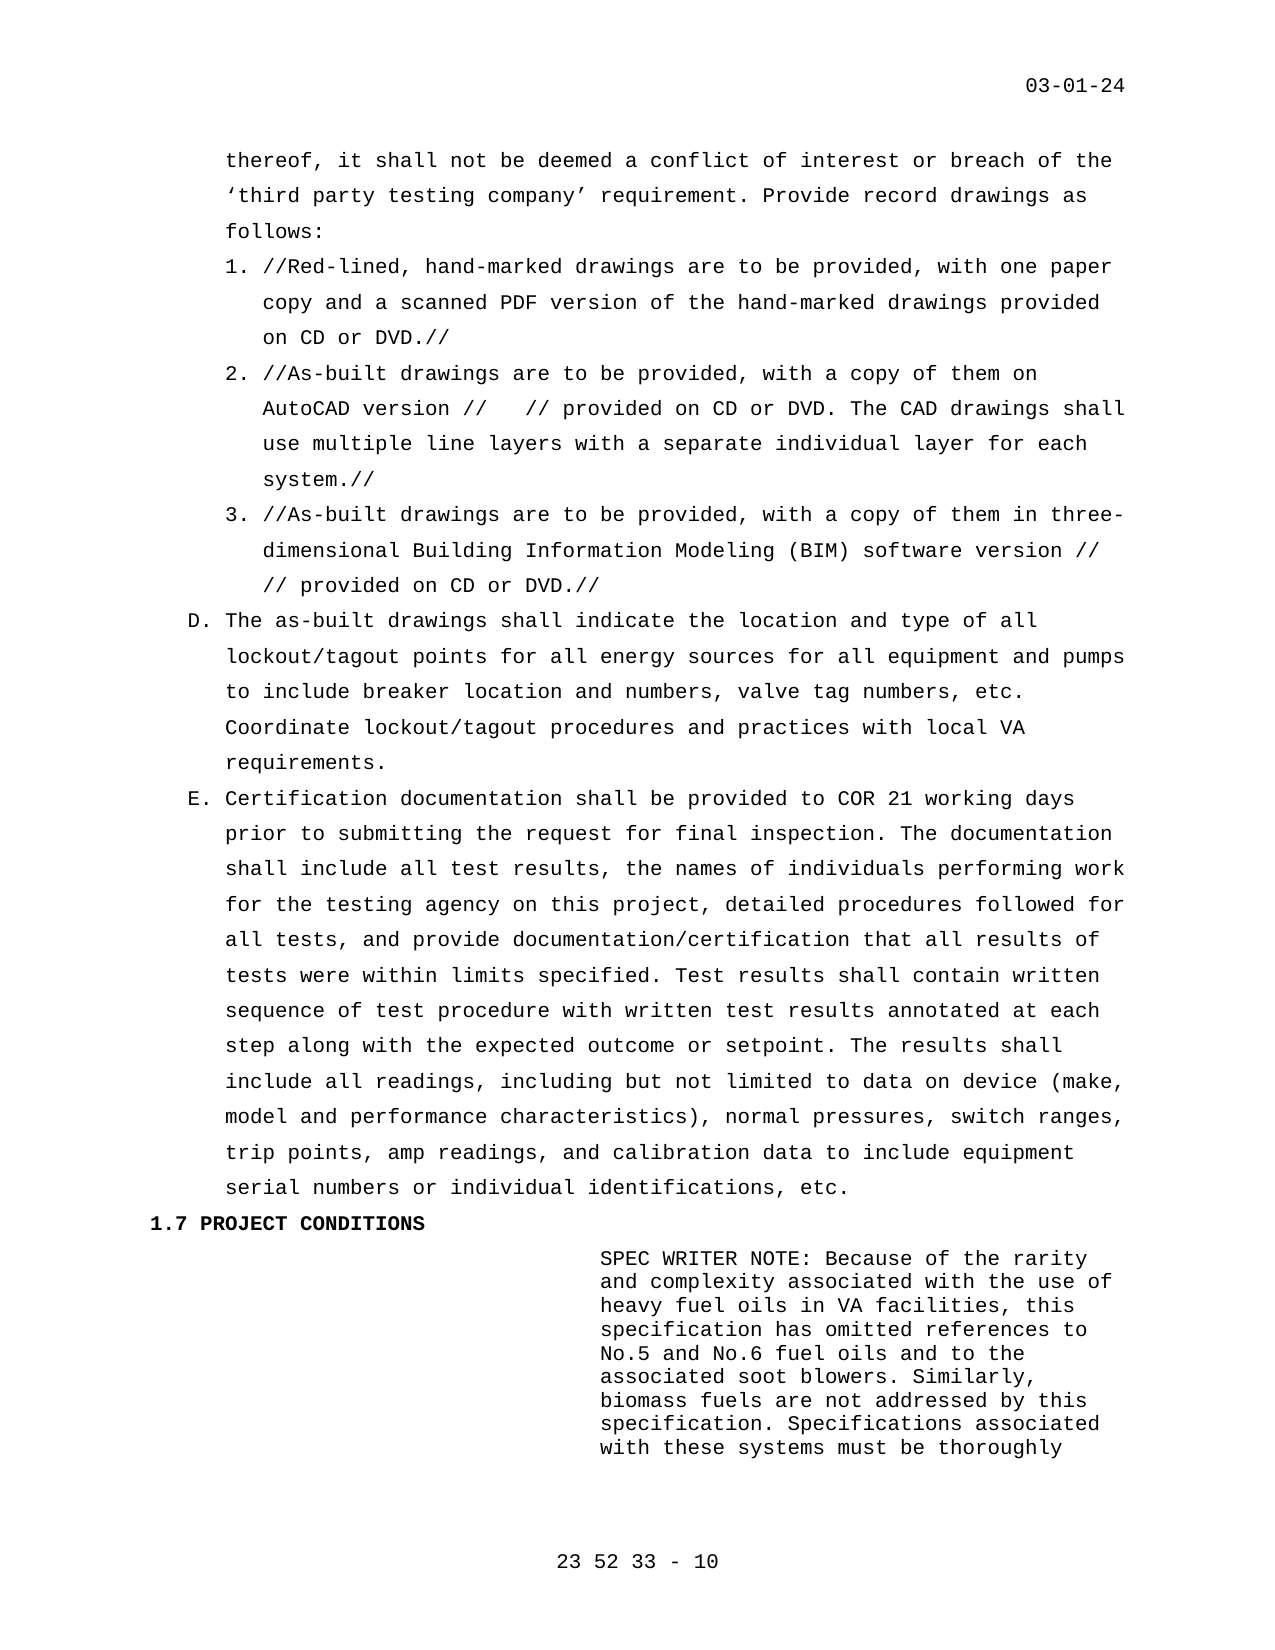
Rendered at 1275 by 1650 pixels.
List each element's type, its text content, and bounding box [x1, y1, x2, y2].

text PROJECT CONDITIONS [150, 1212, 1125, 1236]
text //As-built drawings are to be provided, with a copy of them in three-dimensional Building Information Modeling (BIM) software version // // provided on CD or DVD.// [225, 504, 1125, 599]
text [600, 1248, 1125, 1461]
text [187, 150, 1125, 244]
text The as-built drawings shall indicate the location and type of all lockout/tagout points for all energy sources for all equipment and pumps to include breaker location and numbers, valve tag numbers, etc. Coordinate lockout/tagout procedures and practices with local VA requirements. [187, 610, 1125, 776]
text //As-built drawings are to be provided, with a copy of them on AutoCAD version // // provided on CD or DVD. The CAD drawings shall use multiple line layers with a separate individual layer for each system.// [225, 362, 1125, 492]
text Certification documentation shall be provided to COR 21 working days prior to submitting the request for final inspection. The documentation shall include all test results, the names of individuals performing work for the testing agency on this project, detailed procedures followed for all tests, and provide documentation/certification that all results of tests were within limits specified. Test results shall contain written sequence of test procedure with written test results annotated at each step along with the expected outcome or setpoint. The results shall include all readings, including but not limited to data on device (make, model and performance characteristics), normal pressures, switch ranges, trip points, amp readings, and calibration data to include equipment serial numbers or individual identifications, etc. [187, 787, 1125, 1201]
text //Red-lined, hand-marked drawings are to be provided, with one paper copy and a scanned PDF version of the hand-marked drawings provided on CD or DVD.// [225, 256, 1125, 351]
